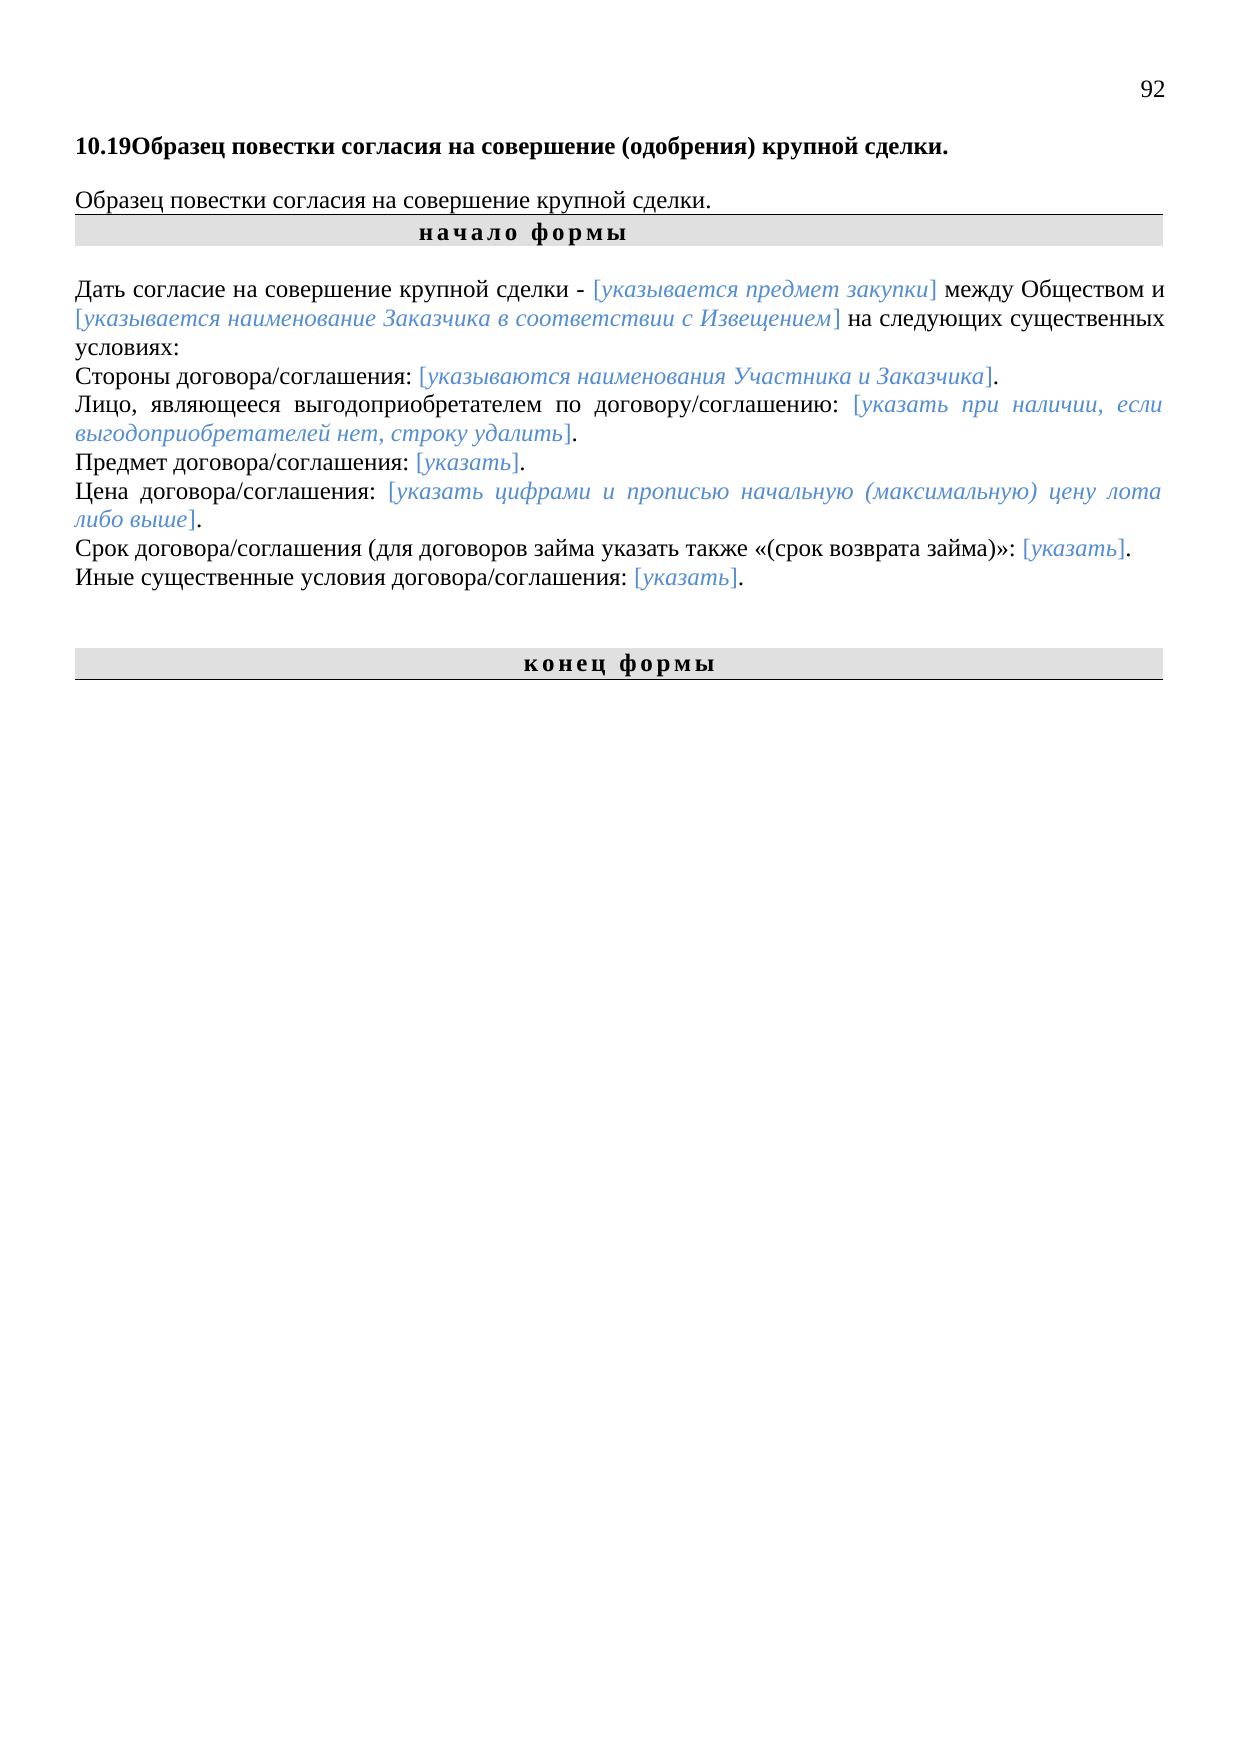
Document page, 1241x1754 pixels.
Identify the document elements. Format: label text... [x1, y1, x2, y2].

text Образец повестки согласия на совершение крупной сделки. [75, 185, 1165, 214]
text Иные существенные условия договора/соглашения: [указать]. [75, 562, 1165, 591]
text Предмет договора/соглашения: [указать]. [75, 447, 1165, 476]
text Лицо, являющееся выгодоприобретателем по договору/соглашению: [указать при наличии, если выгодоприобретателей нет, строку удалить]. [75, 389, 1165, 447]
text Цена договора/соглашения: [указать цифрами и прописью начальную (максимальную) цену лота либо выше]. [75, 476, 1165, 533]
text конец формы [75, 648, 1163, 679]
text Стороны договора/соглашения: [указываются наименования Участника и Заказчика]. [75, 361, 1165, 389]
text Срок договора/соглашения (для договоров займа указать также «(срок возврата займа)»: [указать]. [75, 533, 1165, 562]
text 10.19Образец повестки согласия на совершение (одобрения) крупной сделки. [75, 131, 1165, 160]
text Дать согласие на совершение крупной сделки - [указывается предмет закупки] между Обществом и [указывается наименование Заказчика в соответствии с Извещением] на следующих существенных условиях: [75, 274, 1165, 361]
text начало формы [75, 215, 1163, 246]
